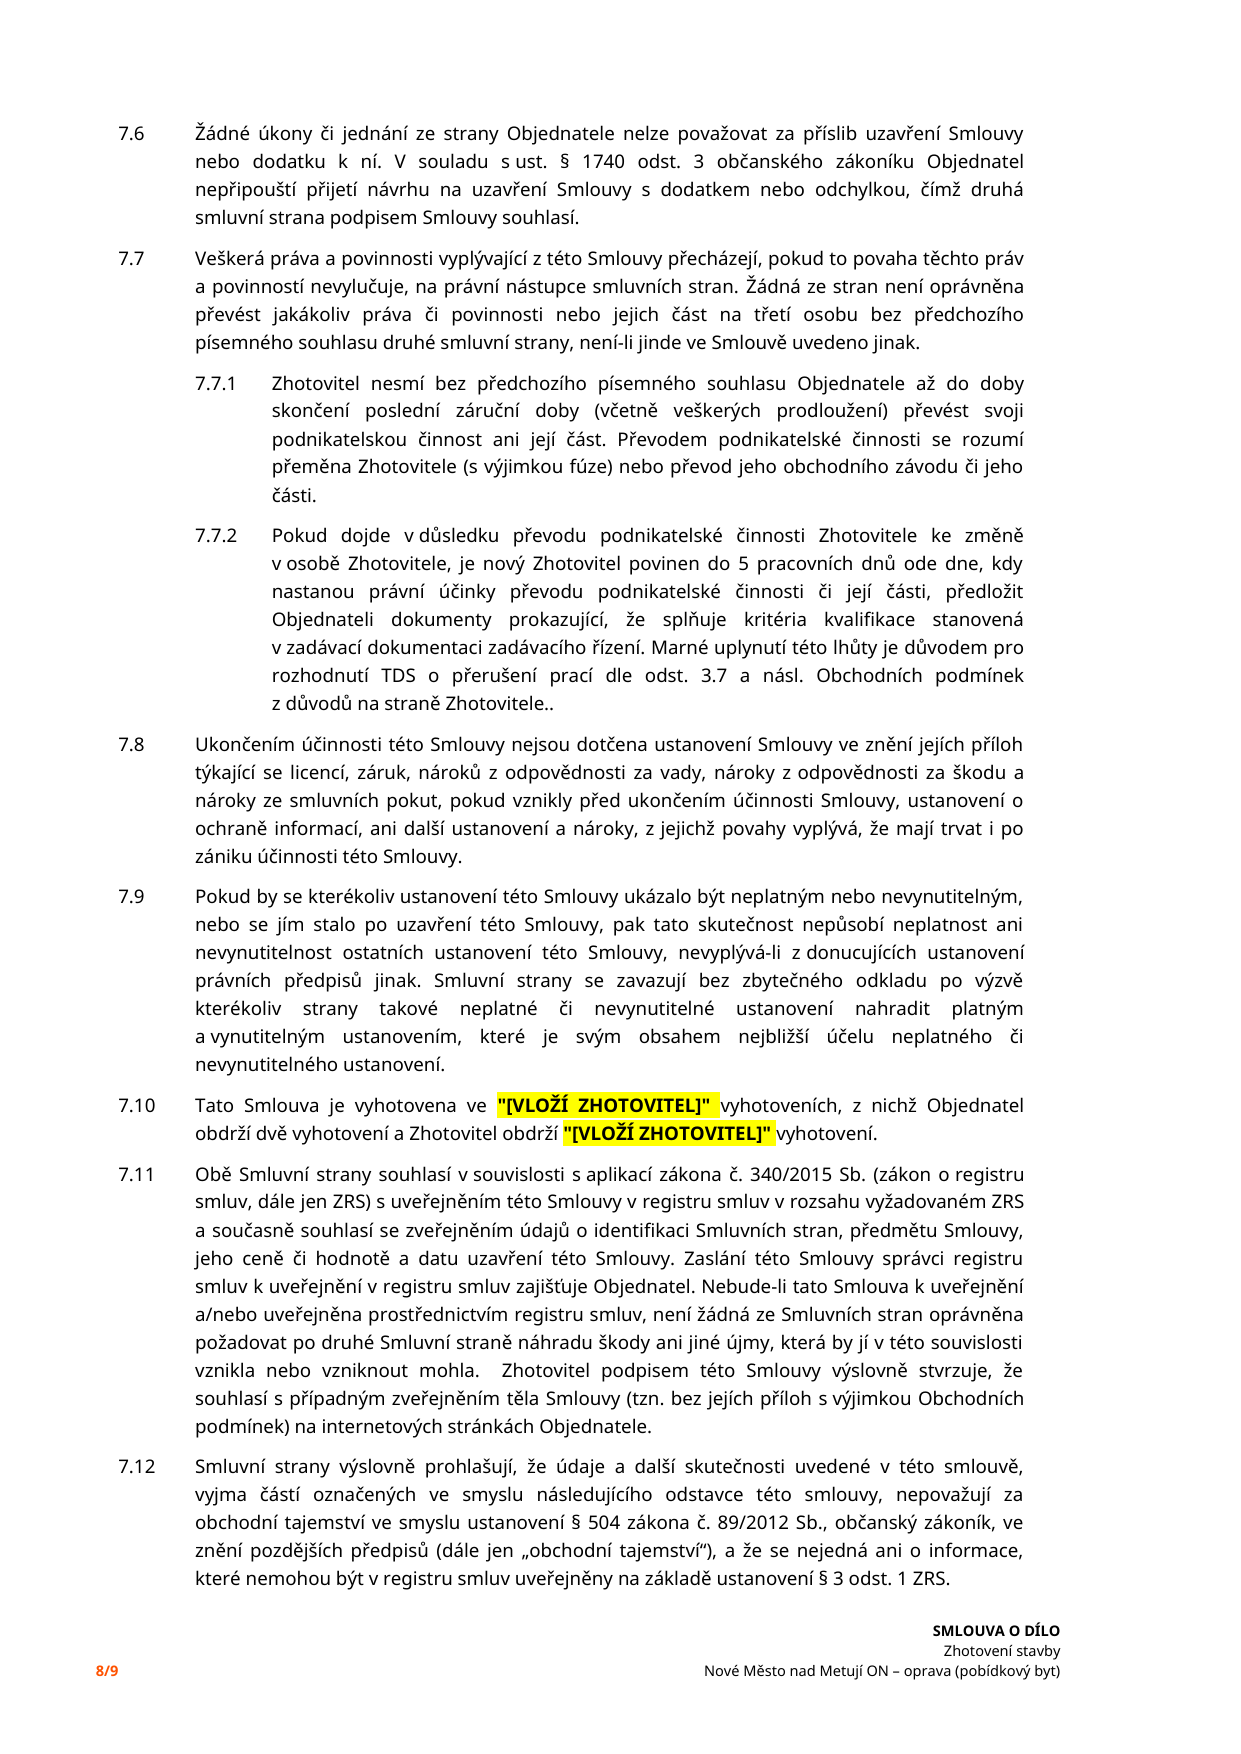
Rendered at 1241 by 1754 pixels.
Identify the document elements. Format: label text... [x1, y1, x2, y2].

text Veškerá práva a povinnosti vyplývající z této Smlouvy přecházejí, pokud to povaha těchto práv a povinností nevylučuje, na právní nástupce smluvních stran. Žádná ze stran není oprávněna převést jakákoliv práva či povinnosti nebo jejich část na třetí osobu bez předchozího písemného souhlasu druhé smluvní strany, není-li jinde ve Smlouvě uvedeno jinak. [118, 245, 1024, 355]
text Smluvní strany výslovně prohlašují, že údaje a další skutečnosti uvedené v této smlouvě, vyjma částí označených ve smyslu následujícího odstavce této smlouvy, nepovažují za obchodní tajemství ve smyslu ustanovení § 504 zákona č. 89/2012 Sb., občanský zákoník, ve znění pozdějších předpisů (dále jen „obchodní tajemství“), a že se nejedná ani o informace, které nemohou být v registru smluv uveřejněny na základě ustanovení § 3 odst. 1 ZRS. [118, 1453, 1024, 1591]
text Pokud by se kterékoliv ustanovení této Smlouvy ukázalo být neplatným nebo nevynutitelným, nebo se jím stalo po uzavření této Smlouvy, pak tato skutečnost nepůsobí neplatnost ani nevynutitelnost ostatních ustanovení této Smlouvy, nevyplývá-li z donucujících ustanovení právních předpisů jinak. Smluvní strany se zavazují bez zbytečného odkladu po výzvě kterékoliv strany takové neplatné či nevynutitelné ustanovení nahradit platným a vynutitelným ustanovením, které je svým obsahem nejbližší účelu neplatného či nevynutitelného ustanovení. [118, 884, 1024, 1077]
text Žádné úkony či jednání ze strany Objednatele nelze považovat za příslib uzavření Smlouvy nebo dodatku k ní. V souladu s ust. § 1740 odst. 3 občanského zákoníku Objednatel nepřipouští přijetí návrhu na uzavření Smlouvy s dodatkem nebo odchylkou, čímž druhá smluvní strana podpisem Smlouvy souhlasí. [118, 121, 1024, 230]
text Ukončením účinnosti této Smlouvy nejsou dotčena ustanovení Smlouvy ve znění jejích příloh týkající se licencí, záruk, nároků z odpovědnosti za vady, nároky z odpovědnosti za škodu a nároky ze smluvních pokut, pokud vznikly před ukončením účinnosti Smlouvy, ustanovení o ochraně informací, ani další ustanovení a nároky, z jejichž povahy vyplývá, že mají trvat i po zániku účinnosti této Smlouvy. [118, 731, 1024, 869]
text Pokud dojde v důsledku převodu podnikatelské činnosti Zhotovitele ke změně v osobě Zhotovitele, je nový Zhotovitel povinen do 5 pracovních dnů ode dne, kdy nastanou právní účinky převodu podnikatelské činnosti či její části, předložit Objednateli dokumenty prokazující, že splňuje kritéria kvalifikace stanovená v zadávací dokumentaci zadávacího řízení. Marné uplynutí této lhůty je důvodem pro rozhodnutí TDS o přerušení prací dle odst. 3.7 a násl. Obchodních podmínek z důvodů na straně Zhotovitele.. [195, 522, 1024, 716]
text Obě Smluvní strany souhlasí v souvislosti s aplikací zákona č. 340/2015 Sb. (zákon o registru smluv, dále jen ZRS) s uveřejněním této Smlouvy v registru smluv v rozsahu vyžadovaném ZRS a současně souhlasí se zveřejněním údajů o identifikaci Smluvních stran, předmětu Smlouvy, jeho ceně či hodnotě a datu uzavření této Smlouvy. Zaslání této Smlouvy správci registru smluv k uveřejnění v registru smluv zajišťuje Objednatel. Nebude-li tato Smlouva k uveřejnění a/nebo uveřejněna prostřednictvím registru smluv, není žádná ze Smluvních stran oprávněna požadovat po druhé Smluvní straně náhradu škody ani jiné újmy, která by jí v této souvislosti vznikla nebo vzniknout mohla. Zhotovitel podpisem této Smlouvy výslovně stvrzuje, že souhlasí s případným zveřejněním těla Smlouvy (tzn. bez jejích příloh s výjimkou Obchodních podmínek) na internetových stránkách Objednatele. [118, 1161, 1024, 1438]
text Tato Smlouva je vyhotovena ve vyhotoveních, z nichž Objednatel obdrží dvě vyhotovení a Zhotovitel obdrží vyhotovení. [118, 1092, 1024, 1146]
text Zhotovitel nesmí bez předchozího písemného souhlasu Objednatele až do doby skončení poslední záruční doby (včetně veškerých prodloužení) převést svoji podnikatelskou činnost ani její část. Převodem podnikatelské činnosti se rozumí přeměna Zhotovitele (s výjimkou fúze) nebo převod jeho obchodního závodu či jeho části. [195, 370, 1024, 507]
